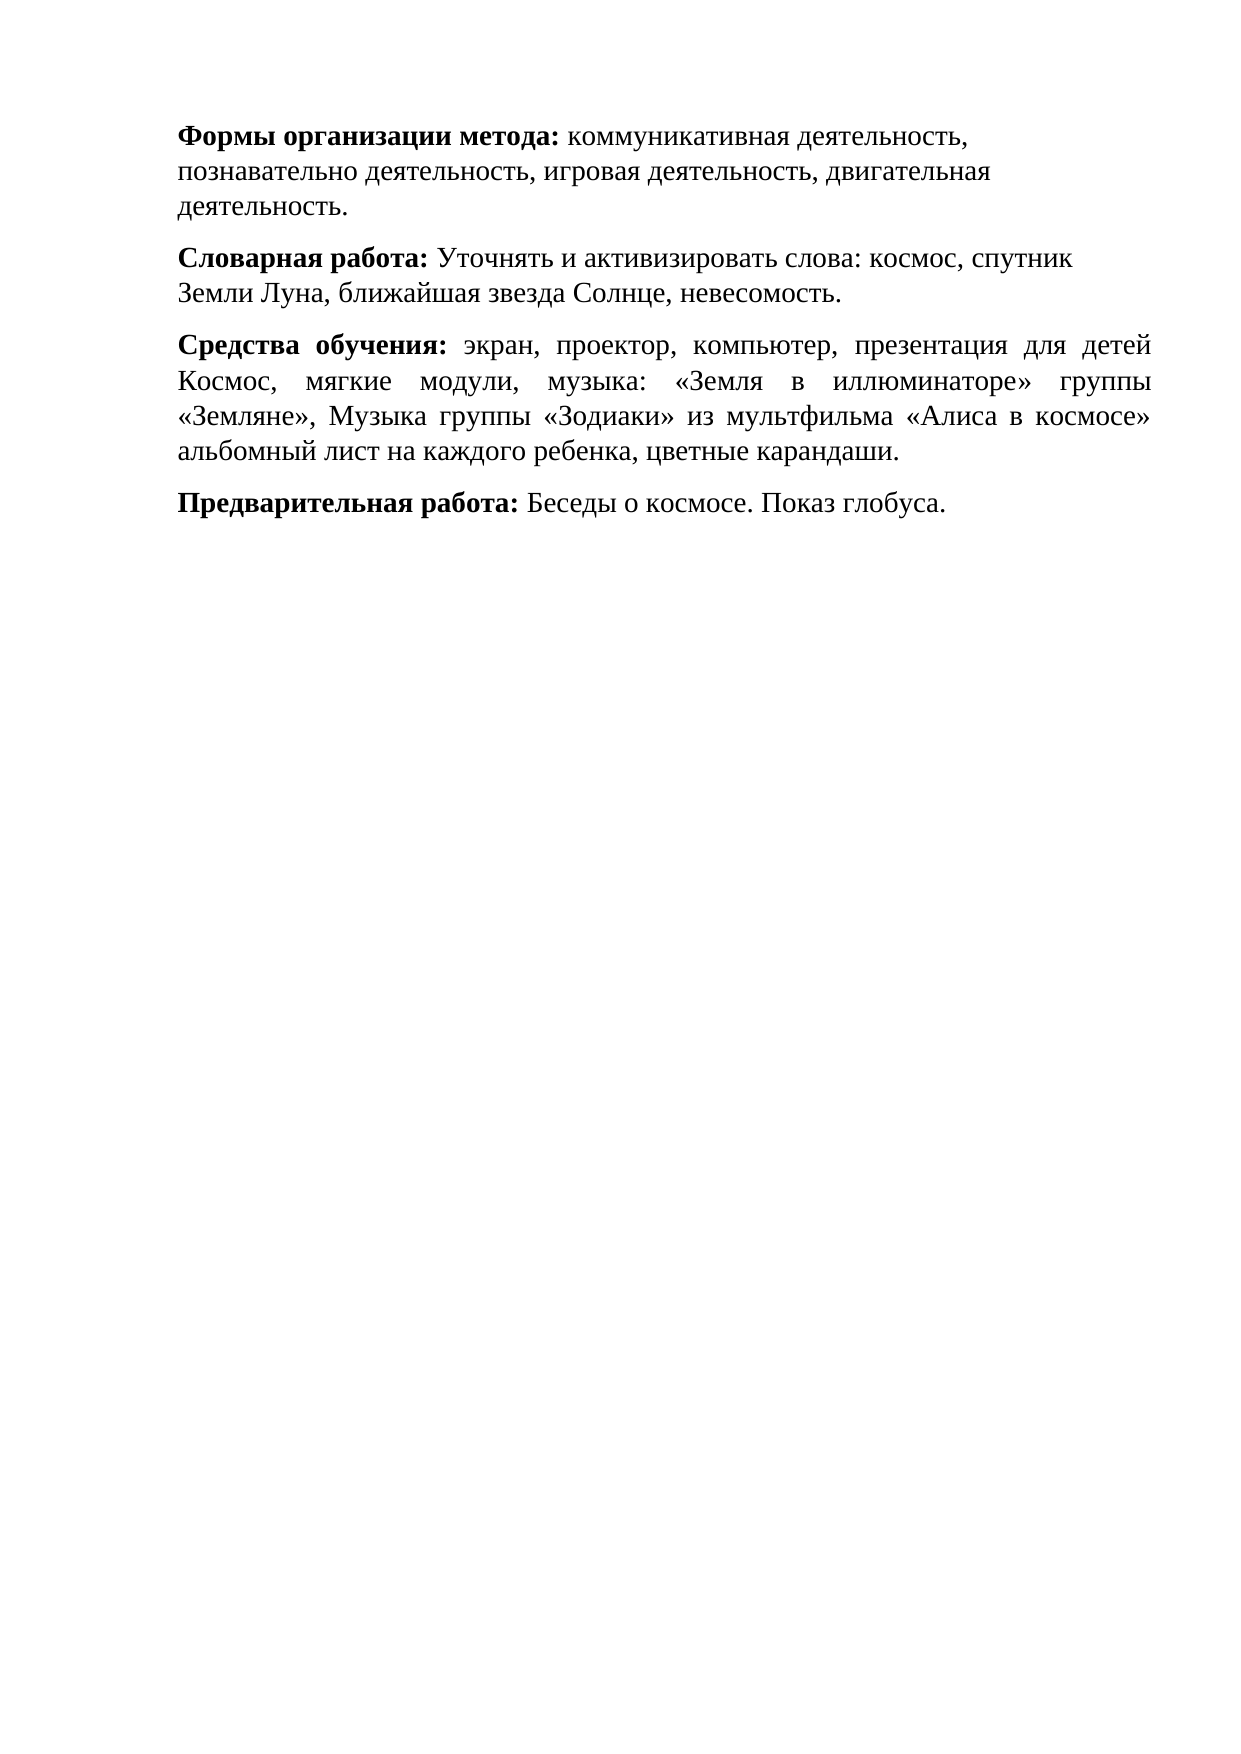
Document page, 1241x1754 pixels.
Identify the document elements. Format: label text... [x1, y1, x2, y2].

text Предварительная работа: Беседы о космосе. Показ глобуса. [177, 485, 1152, 518]
text Словарная работа: Уточнять и активизировать слова: космос, спутник Земли Луна, ближайшая звезда Солнце, невесомость. [177, 240, 1152, 309]
text Формы организации метода: коммуникативная деятельность, познавательно деятельность, игровая деятельность, двигательная деятельность. [177, 118, 1152, 222]
text Средства обучения: экран, проектор, компьютер, презентация для детей Космос, мягкие модули, музыка: «Земля в иллюминаторе» группы «Земляне», Музыка группы «Зодиаки» из мультфильма «Алиса в космосе» альбомный лист на каждого ребенка, цветные карандаши. [177, 327, 1152, 467]
